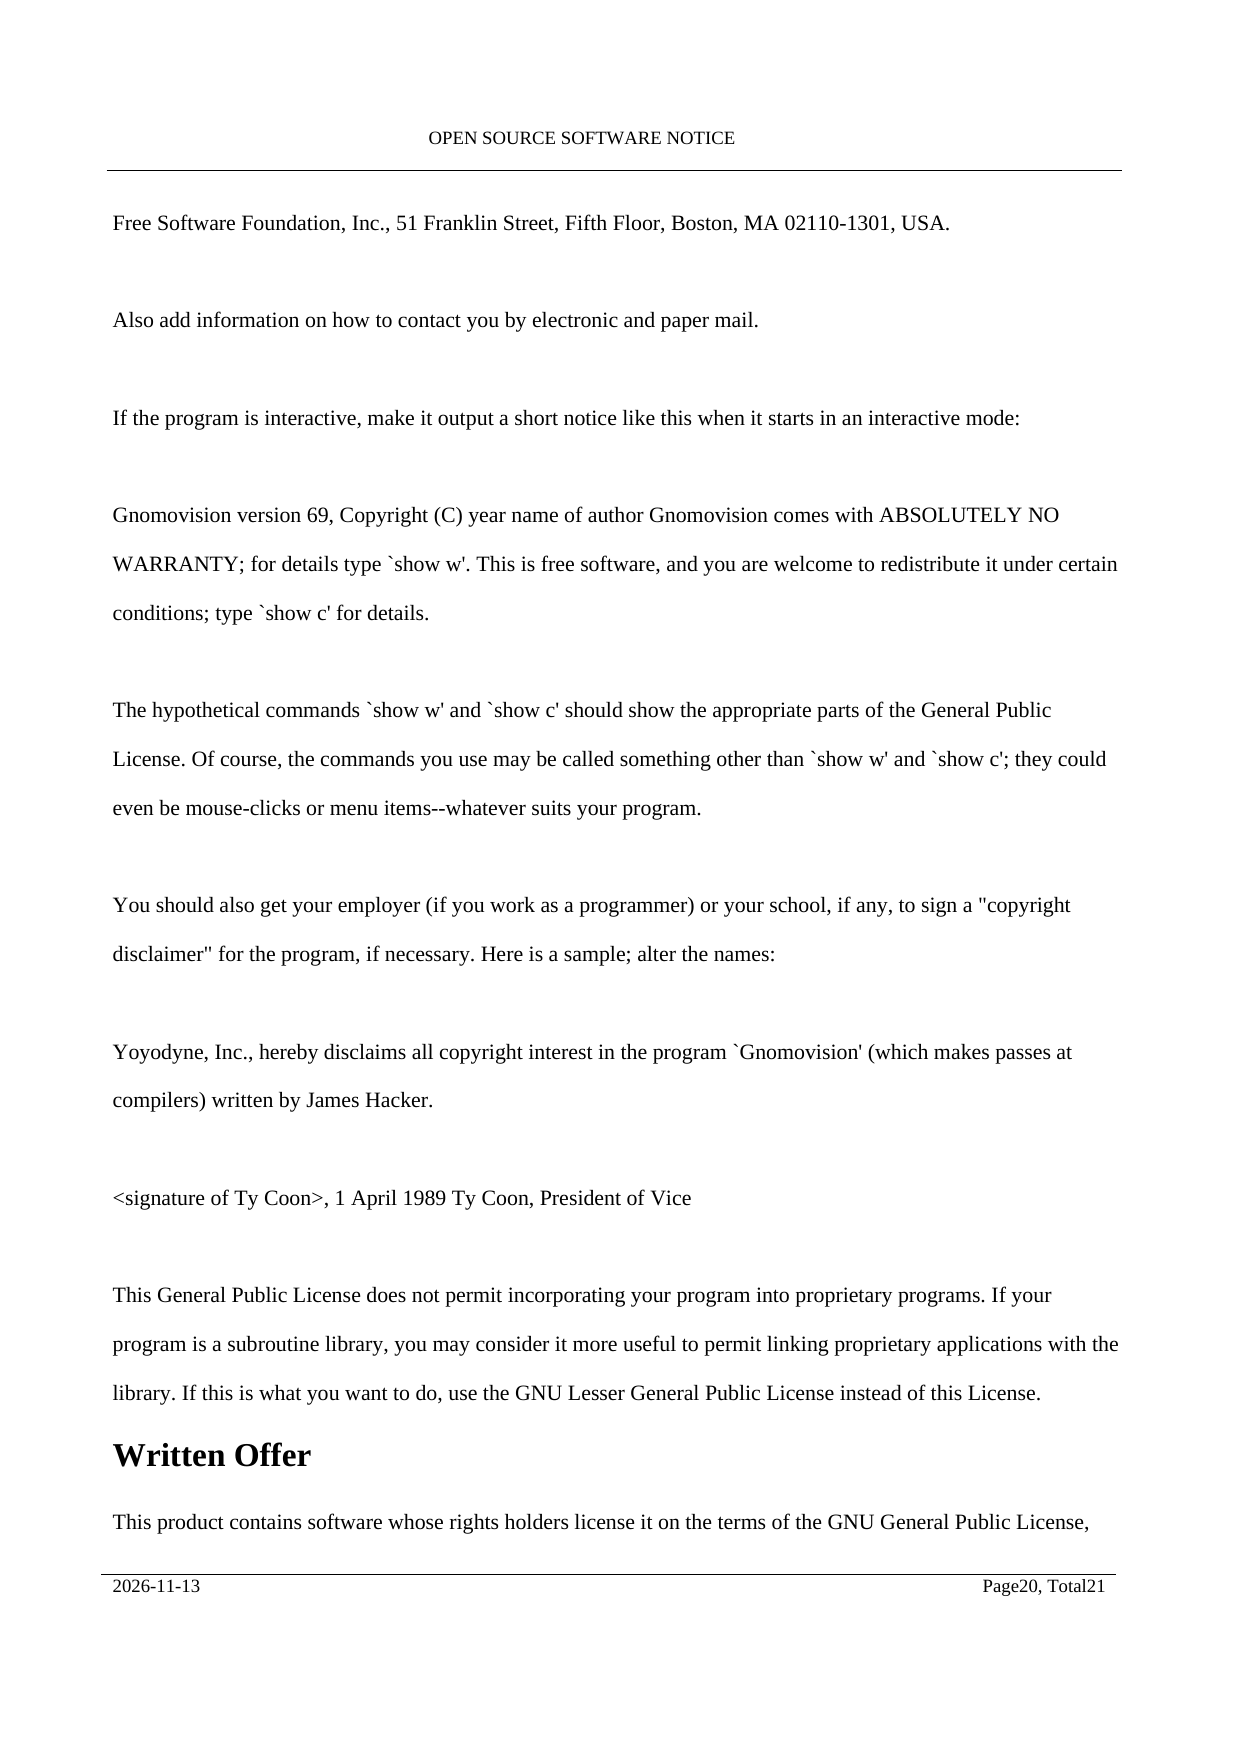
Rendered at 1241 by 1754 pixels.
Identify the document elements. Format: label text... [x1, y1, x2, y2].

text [112, 1506, 1128, 1538]
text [112, 206, 1128, 1409]
text Written Offer [112, 1421, 1128, 1486]
